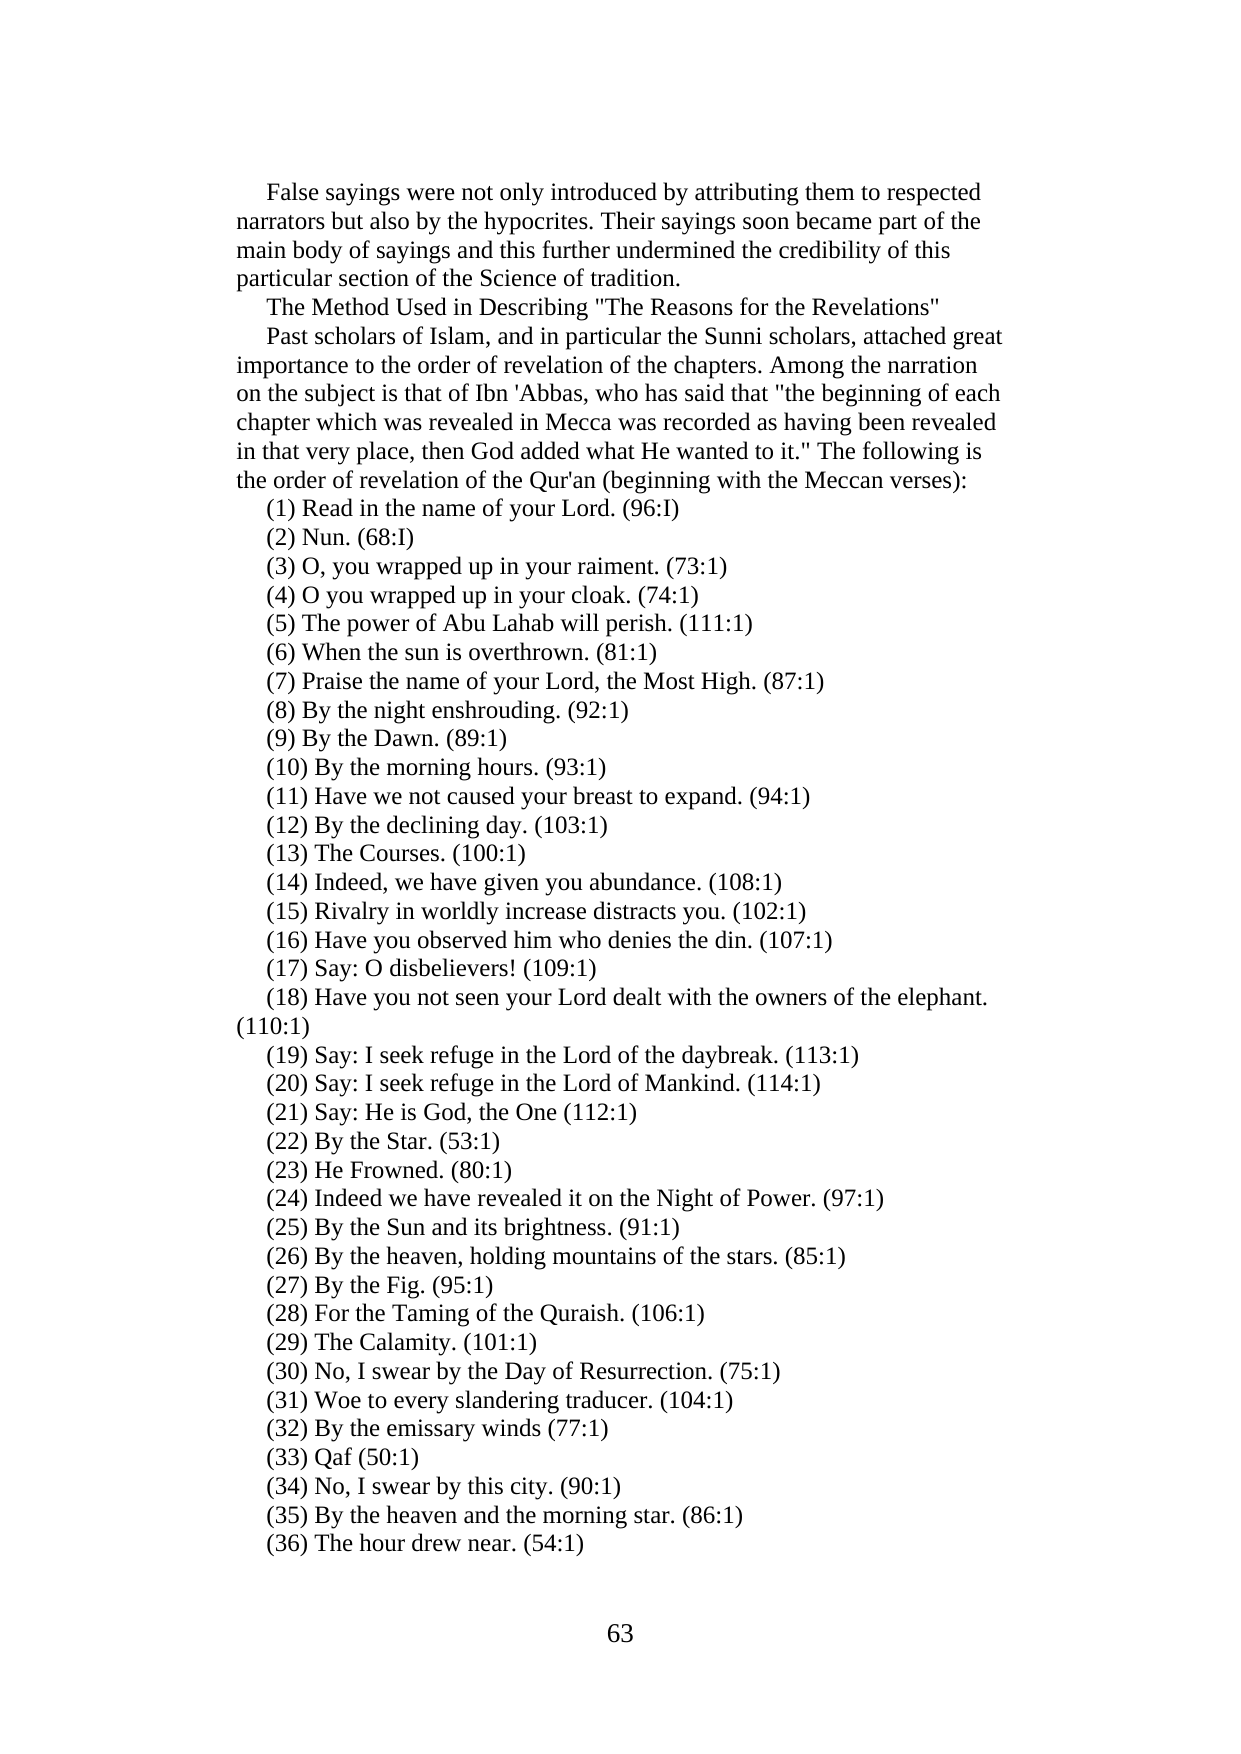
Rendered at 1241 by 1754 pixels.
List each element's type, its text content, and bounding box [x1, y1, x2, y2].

text (2) Nun. (68:I) [236, 522, 1004, 551]
text (19) Say: I seek refuge in the Lord of the daybreak. (113:1) [236, 1040, 1004, 1068]
text (15) Rivalry in worldly increase distracts you. (102:1) [236, 896, 1004, 925]
text (5) The power of Abu Lahab will perish. (111:1) [236, 608, 1004, 637]
text (4) O you wrapped up in your cloak. (74:1) [236, 580, 1004, 608]
text (25) By the Sun and its brightness. (91:1) [236, 1212, 1004, 1241]
text (31) Woe to every slandering traducer. (104:1) [236, 1385, 1004, 1413]
text (3) O, you wrapped up in your raiment. (73:1) [236, 551, 1004, 580]
text (30) No, I swear by the Day of Resurrection. (75:1) [236, 1356, 1004, 1385]
text (11) Have we not caused your breast to expand. (94:1) [236, 781, 1004, 810]
text (17) Say: O disbelievers! (109:1) [236, 953, 1004, 982]
text (8) By the night enshrouding. (92:1) [236, 695, 1004, 723]
text (28) For the Taming of the Quraish. (106:1) [236, 1298, 1004, 1327]
text (34) No, I swear by this city. (90:1) [236, 1471, 1004, 1500]
text Past scholars of Islam, and in particular the Sunni scholars, attached great importance to the order of revelation of the chapters. Among the narration on the subject is that of Ibn 'Abbas, who has said that "the beginning of each chapter which was revealed in Mecca was recorded as having been revealed in that very place, then God added what He wanted to it." The following is the order of revelation of the Qur'an (beginning with the Meccan verses): [236, 321, 1004, 493]
text (24) Indeed we have revealed it on the Night of Power. (97:1) [236, 1183, 1004, 1212]
text (9) By the Dawn. (89:1) [236, 723, 1004, 752]
text (27) By the Fig. (95:1) [236, 1270, 1004, 1298]
text (13) The Courses. (100:1) [236, 838, 1004, 867]
text (6) When the sun is overthrown. (81:1) [236, 637, 1004, 666]
text (20) Say: I seek refuge in the Lord of Mankind. (114:1) [236, 1068, 1004, 1097]
text (35) By the heaven and the morning star. (86:1) [236, 1500, 1004, 1528]
text (36) The hour drew near. (54:1) [236, 1528, 1004, 1557]
text (18) Have you not seen your Lord dealt with the owners of the elephant. (110:1) [236, 982, 1004, 1040]
text (14) Indeed, we have given you abundance. (108:1) [236, 867, 1004, 896]
text (32) By the emissary winds (77:1) [236, 1413, 1004, 1442]
text (7) Praise the name of your Lord, the Most High. (87:1) [236, 666, 1004, 695]
text (26) By the heaven, holding mountains of the stars. (85:1) [236, 1241, 1004, 1270]
text (16) Have you observed him who denies the din. (107:1) [236, 925, 1004, 953]
text False sayings were not only introduced by attributing them to respected narrators but also by the hypocrites. Their sayings soon became part of the main body of sayings and this further undermined the credibility of this particular section of the Science of tradition. [236, 177, 1004, 292]
text (10) By the morning hours. (93:1) [236, 752, 1004, 781]
text (21) Say: He is God, the One (112:1) [236, 1097, 1004, 1126]
text The Method Used in Describing "The Reasons for the Revelations" [236, 292, 1004, 321]
text (1) Read in the name of your Lord. (96:I) [236, 493, 1004, 522]
text (22) By the Star. (53:1) [236, 1126, 1004, 1155]
text (29) The Calamity. (101:1) [236, 1327, 1004, 1356]
text (12) By the declining day. (103:1) [236, 810, 1004, 838]
text (23) He Frowned. (80:1) [236, 1155, 1004, 1183]
text (33) Qaf (50:1) [236, 1442, 1004, 1471]
